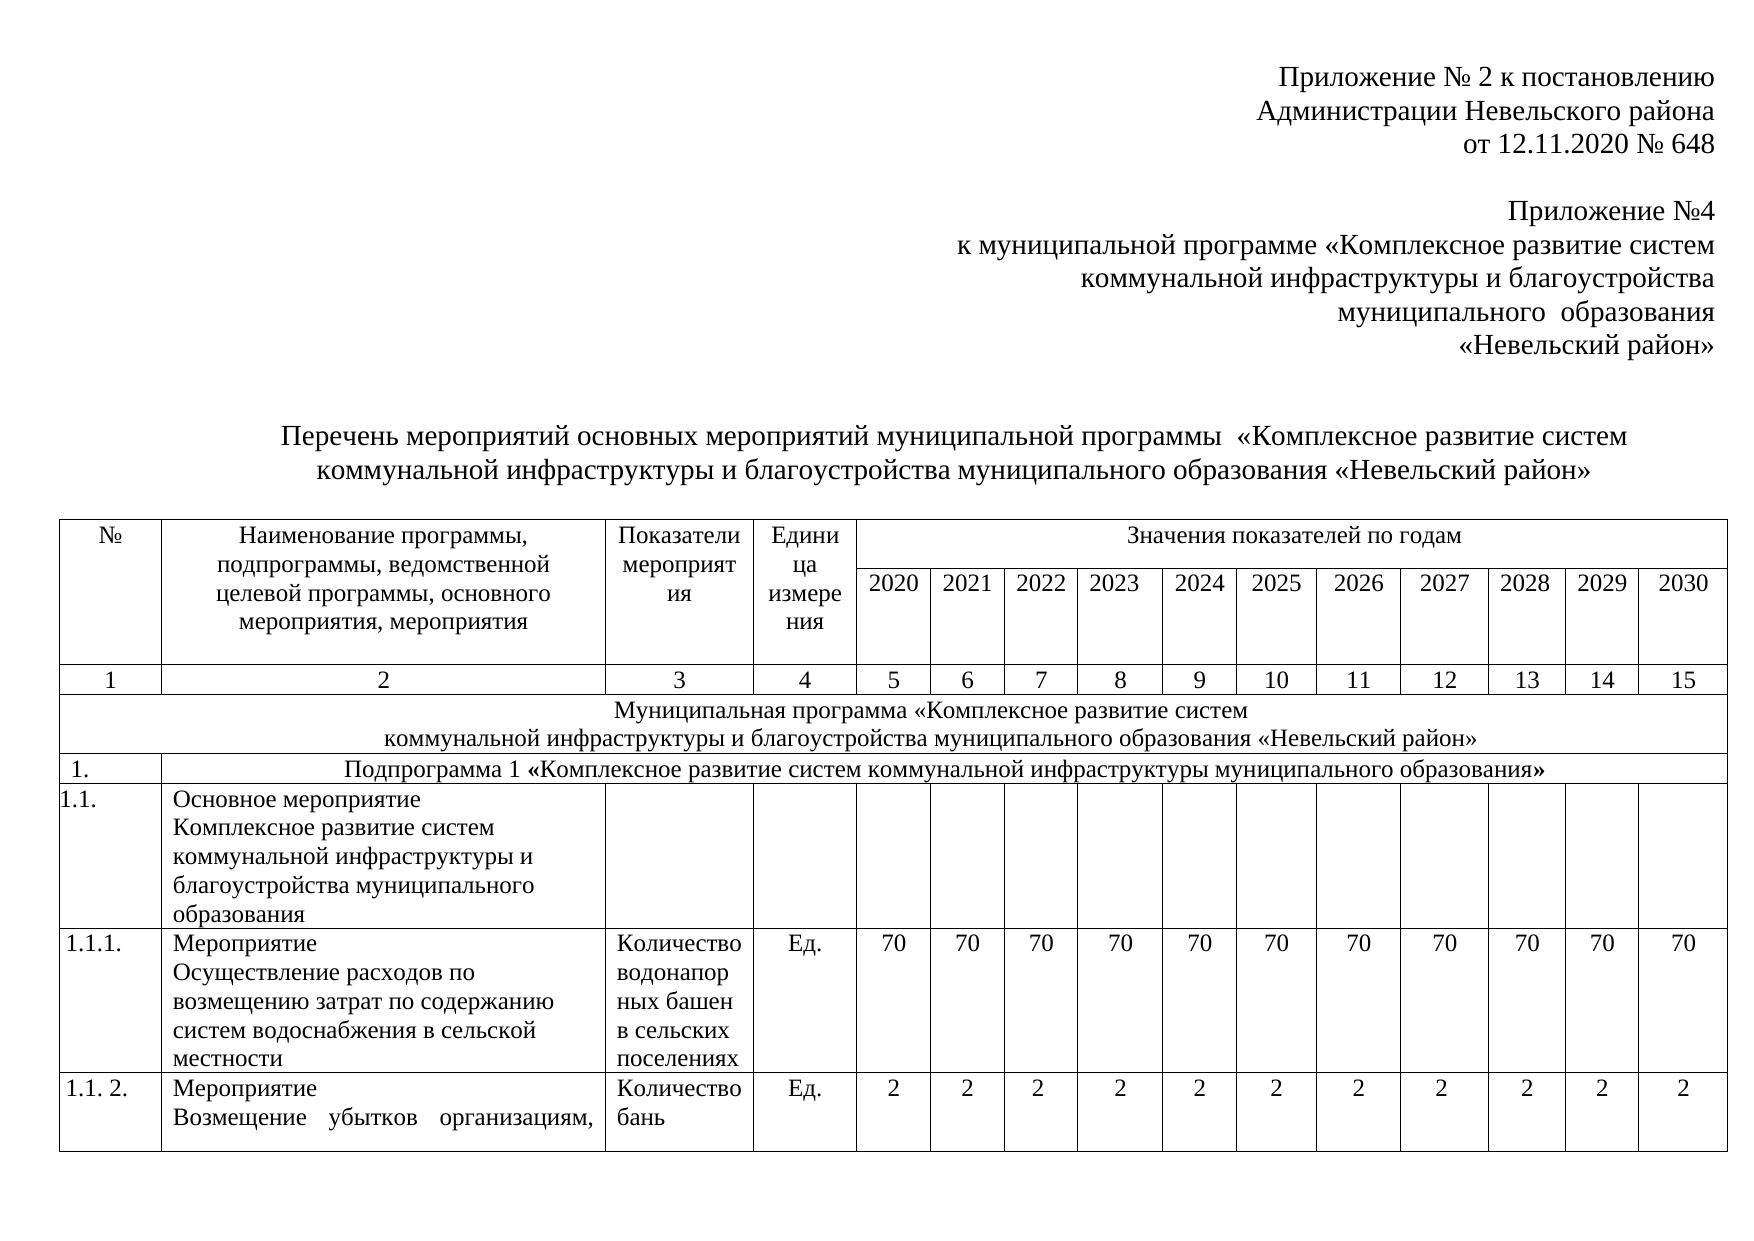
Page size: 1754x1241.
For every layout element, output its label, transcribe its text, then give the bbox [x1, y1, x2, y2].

table_header № [60, 520, 161, 664]
table_header Значения показателей по годам [857, 520, 1727, 567]
table_cell 2023 [1078, 569, 1162, 664]
table_cell Муниципальная программа «Комплексное развитие систем коммунальной инфраструктуры и благоустройства муниципального образования «Невельский район» [60, 695, 1727, 753]
table_cell 2 [1489, 1073, 1565, 1151]
table_cell 2025 [1237, 569, 1316, 664]
table_cell [857, 784, 930, 927]
table_cell 2022 [1005, 569, 1077, 664]
table_cell 70 [1401, 929, 1488, 1072]
table_cell Мероприятие Осуществление расходов по возмещению затрат по содержанию систем водоснабжения в сельской местности [162, 929, 605, 1072]
table_cell 10 [1237, 665, 1316, 694]
text Приложение № 2 к постановлению [118, 59, 1715, 93]
table_cell 14 [1566, 665, 1638, 694]
table_cell 1.1.1. [60, 929, 161, 1072]
table_cell 70 [1317, 929, 1400, 1072]
table_cell Ед. [754, 929, 856, 1072]
text от 12.11.2020 № 648 [118, 126, 1715, 160]
table_cell 11 [1317, 665, 1400, 694]
table_cell 1.1. 2. [60, 1073, 161, 1151]
table_cell [606, 784, 753, 927]
table_cell [1401, 784, 1488, 927]
table_cell 2024 [1163, 569, 1236, 664]
table_cell 2028 [1489, 569, 1565, 664]
table_cell 1. [60, 754, 161, 783]
text коммунальной инфраструктуры и благоустройства муниципального образования «Невельский район» [118, 452, 1715, 486]
table_cell 70 [931, 929, 1004, 1072]
table_cell [1163, 784, 1236, 927]
table_cell 2 [162, 665, 605, 694]
text к муниципальной программе «Комплексное развитие систем [118, 227, 1715, 260]
table_cell [1489, 784, 1565, 927]
table_cell 13 [1489, 665, 1565, 694]
table_cell 2026 [1317, 569, 1400, 664]
text муниципального образования «Невельский район» [118, 294, 1715, 361]
table_cell [1078, 784, 1162, 927]
table_cell Основное мероприятие Комплексное развитие систем коммунальной инфраструктуры и благоустройства муниципального образования [162, 784, 605, 927]
table_cell 2030 [1639, 569, 1727, 664]
table_cell 2 [1078, 1073, 1162, 1151]
table_cell 15 [1639, 665, 1727, 694]
table_cell 2 [857, 1073, 930, 1151]
text Администрации Невельского района [118, 93, 1715, 126]
table_cell 70 [1078, 929, 1162, 1072]
table_cell 2 [1237, 1073, 1316, 1151]
table_cell Ед. [754, 1073, 856, 1151]
table_cell 2 [1317, 1073, 1400, 1151]
table_cell Количество водонапорных башен в сельских поселениях [606, 929, 753, 1072]
table_cell [1237, 784, 1316, 927]
table_cell 70 [857, 929, 930, 1072]
table_cell [1005, 784, 1077, 927]
table_cell [1566, 784, 1638, 927]
table_cell 8 [1078, 665, 1162, 694]
table_cell 2 [1163, 1073, 1236, 1151]
table_cell 70 [1163, 929, 1236, 1072]
table_cell 6 [931, 665, 1004, 694]
text коммунальной инфраструктуры и благоустройства [118, 260, 1715, 294]
table_cell 70 [1489, 929, 1565, 1072]
table_cell 1 [60, 665, 161, 694]
table_cell 5 [857, 665, 930, 694]
text Приложение №4 [118, 193, 1715, 227]
table_cell 4 [754, 665, 856, 694]
table_cell 2027 [1401, 569, 1488, 664]
table_cell [931, 784, 1004, 927]
table_cell [1317, 784, 1400, 927]
table_cell 70 [1566, 929, 1638, 1072]
table_cell 70 [1639, 929, 1727, 1072]
table_cell 2 [1566, 1073, 1638, 1151]
table_cell 2 [1401, 1073, 1488, 1151]
table_cell 1.1. [60, 784, 161, 927]
table_cell 2 [931, 1073, 1004, 1151]
table_cell 7 [1005, 665, 1077, 694]
table_cell [754, 784, 856, 927]
table_cell 2 [1639, 1073, 1727, 1151]
table_cell Количество бань [606, 1073, 753, 1151]
table_header Показатели мероприятия [606, 520, 753, 664]
table_cell 12 [1401, 665, 1488, 694]
table_cell 3 [606, 665, 753, 694]
table_cell 2 [1005, 1073, 1077, 1151]
table_cell 2029 [1566, 569, 1638, 664]
table_cell Подпрограмма 1 «Комплексное развитие систем коммунальной инфраструктуры муниципального образования» [162, 754, 1727, 783]
table_cell 2021 [931, 569, 1004, 664]
text Перечень мероприятий основных мероприятий муниципальной программы «Комплексное развитие систем [118, 418, 1715, 452]
table_header Единица измерения [754, 520, 856, 664]
table_cell 70 [1005, 929, 1077, 1072]
table_cell 9 [1163, 665, 1236, 694]
table_cell 70 [1237, 929, 1316, 1072]
table_header Наименование программы, подпрограммы, ведомственной целевой программы, основного мероприятия, мероприятия [162, 520, 605, 664]
table_cell [1639, 784, 1727, 927]
table_cell 2020 [857, 569, 930, 664]
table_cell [162, 1073, 605, 1151]
